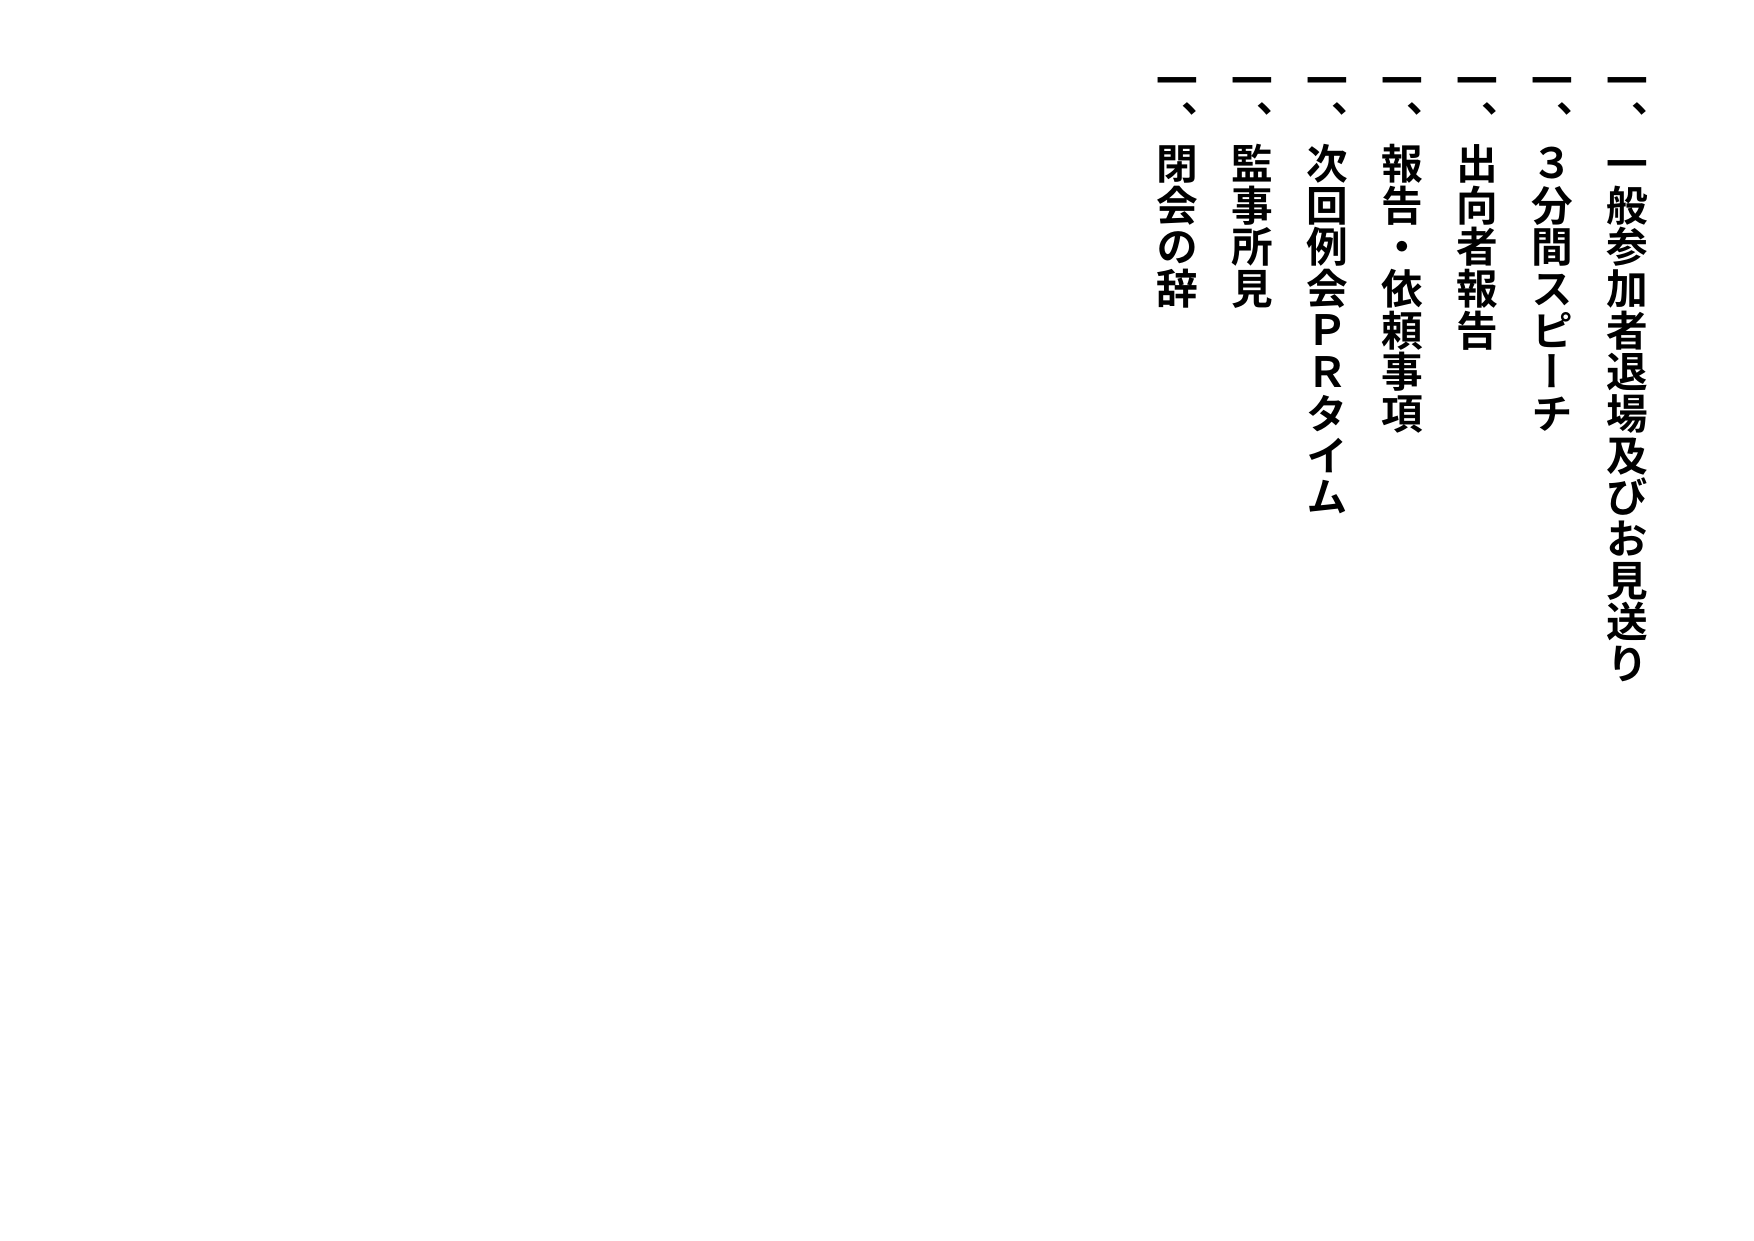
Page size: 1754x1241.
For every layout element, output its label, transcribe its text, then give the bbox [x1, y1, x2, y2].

text 一、監事所見 [1214, 59, 1289, 1181]
text 一、次回例会ＰＲタイム [1289, 59, 1364, 1181]
text 一、一般参加者退場及びお見送り [1589, 59, 1664, 1181]
text 一、報告・依頼事項 [1364, 59, 1439, 1181]
text 一、出向者報告 [1439, 59, 1514, 1181]
text 一、３分間スピーチ [1514, 59, 1589, 1181]
text 一、閉会の辞 [1139, 59, 1214, 1181]
